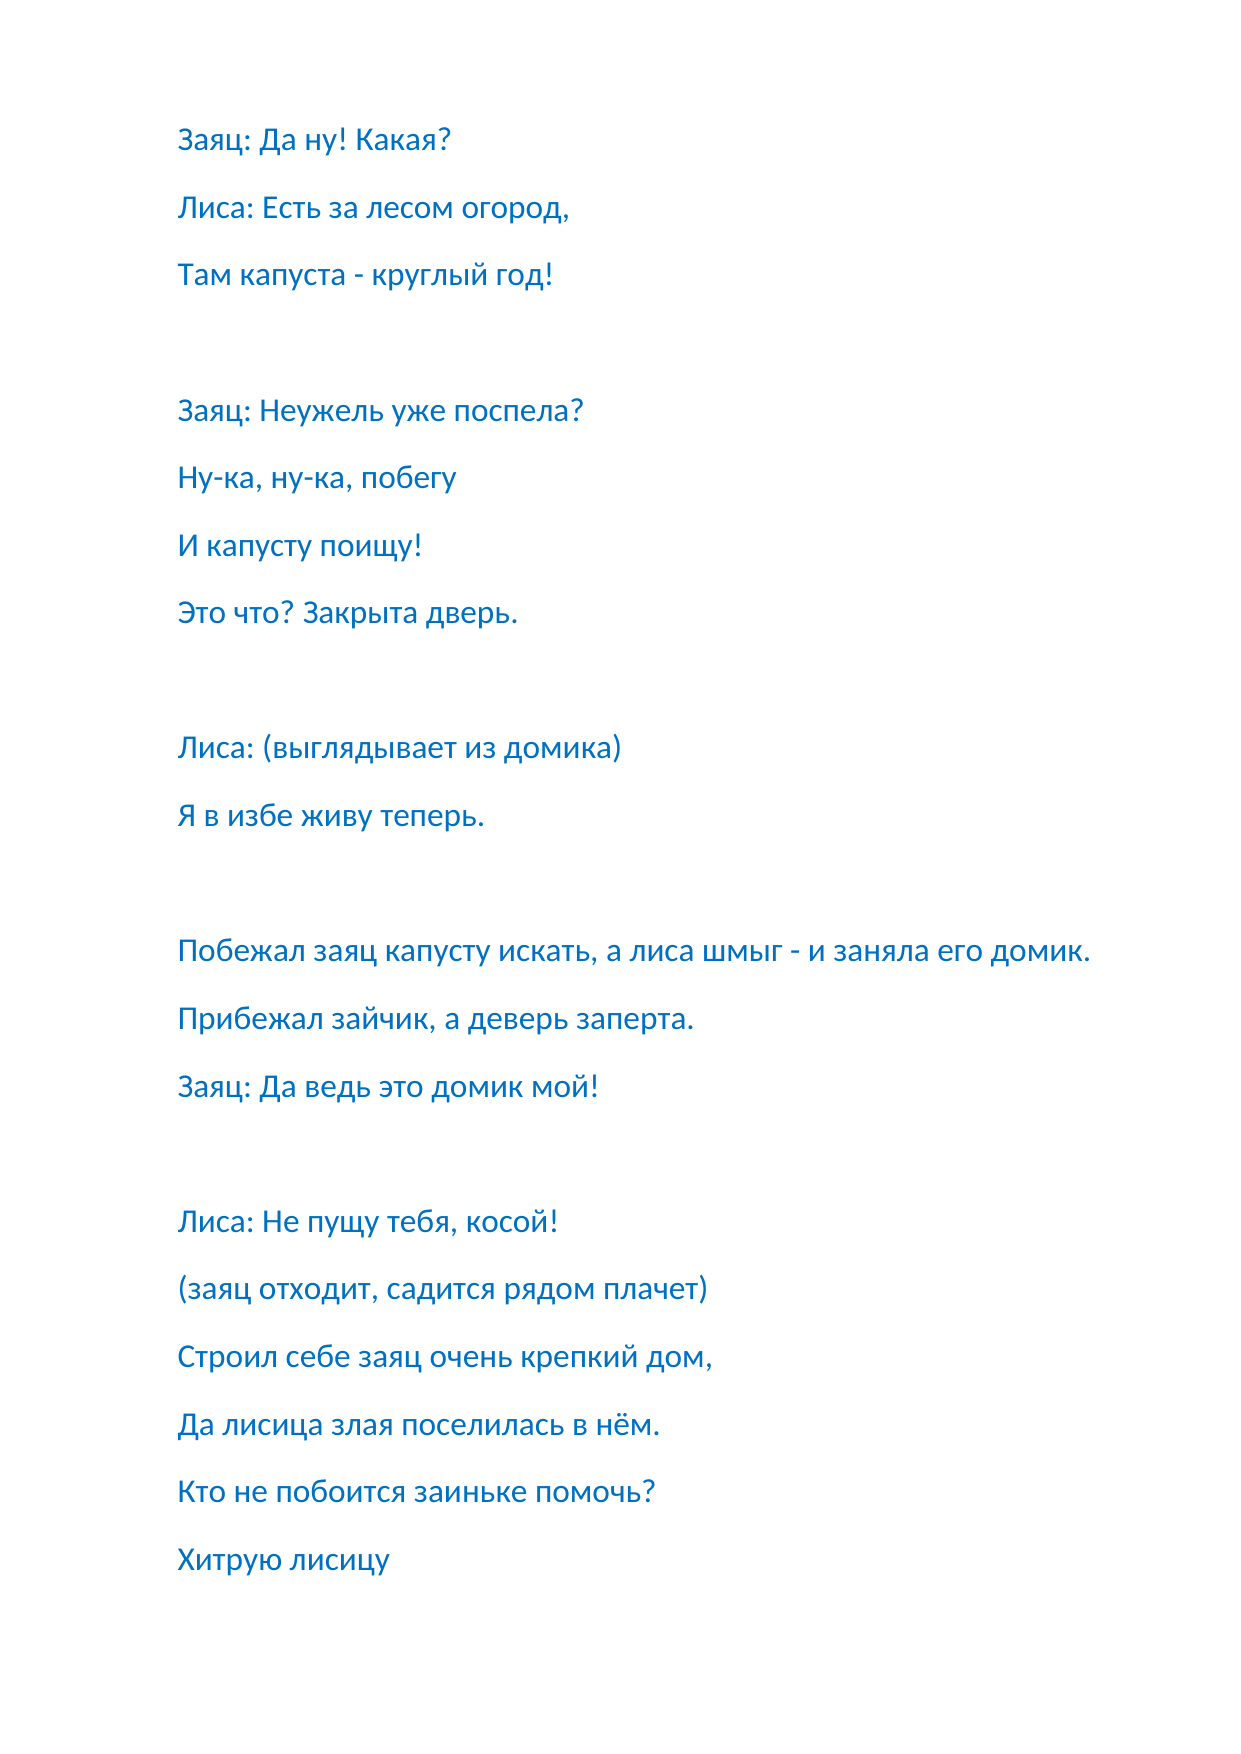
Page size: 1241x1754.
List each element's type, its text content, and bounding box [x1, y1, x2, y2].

text И капусту поищу! [177, 524, 1152, 564]
text Это что? Закрыта дверь. [177, 591, 1152, 632]
text Прибежал зайчик, а деверь заперта. [177, 997, 1152, 1038]
text Заяц: Да ну! Какая? [177, 118, 1152, 159]
text Заяц: Неужель уже поспела? [177, 388, 1152, 429]
text Там капуста - круглый год! [177, 253, 1152, 294]
text Лиса: (выглядывает из домика) [177, 727, 1152, 767]
text Строил себе заяц очень крепкий дом, [177, 1335, 1152, 1376]
text Лиса: Не пущу тебя, косой! [177, 1200, 1152, 1241]
text Я в избе живу теперь. [177, 794, 1152, 835]
text Ну-ка, ну-ка, побегу [177, 456, 1152, 497]
text (заяц отходит, садится рядом плачет) [177, 1267, 1152, 1308]
text Заяц: Да ведь это домик мой! [177, 1064, 1152, 1105]
text Хитрую лисицу [177, 1538, 1152, 1578]
text Да лисица злая поселилась в нём. [177, 1403, 1152, 1443]
text Кто не побоится заиньке помочь? [177, 1470, 1152, 1511]
text Лиса: Есть за лесом огород, [177, 186, 1152, 226]
text Побежал заяц капусту искать, а лиса шмыг - и заняла его домик. [177, 929, 1152, 970]
